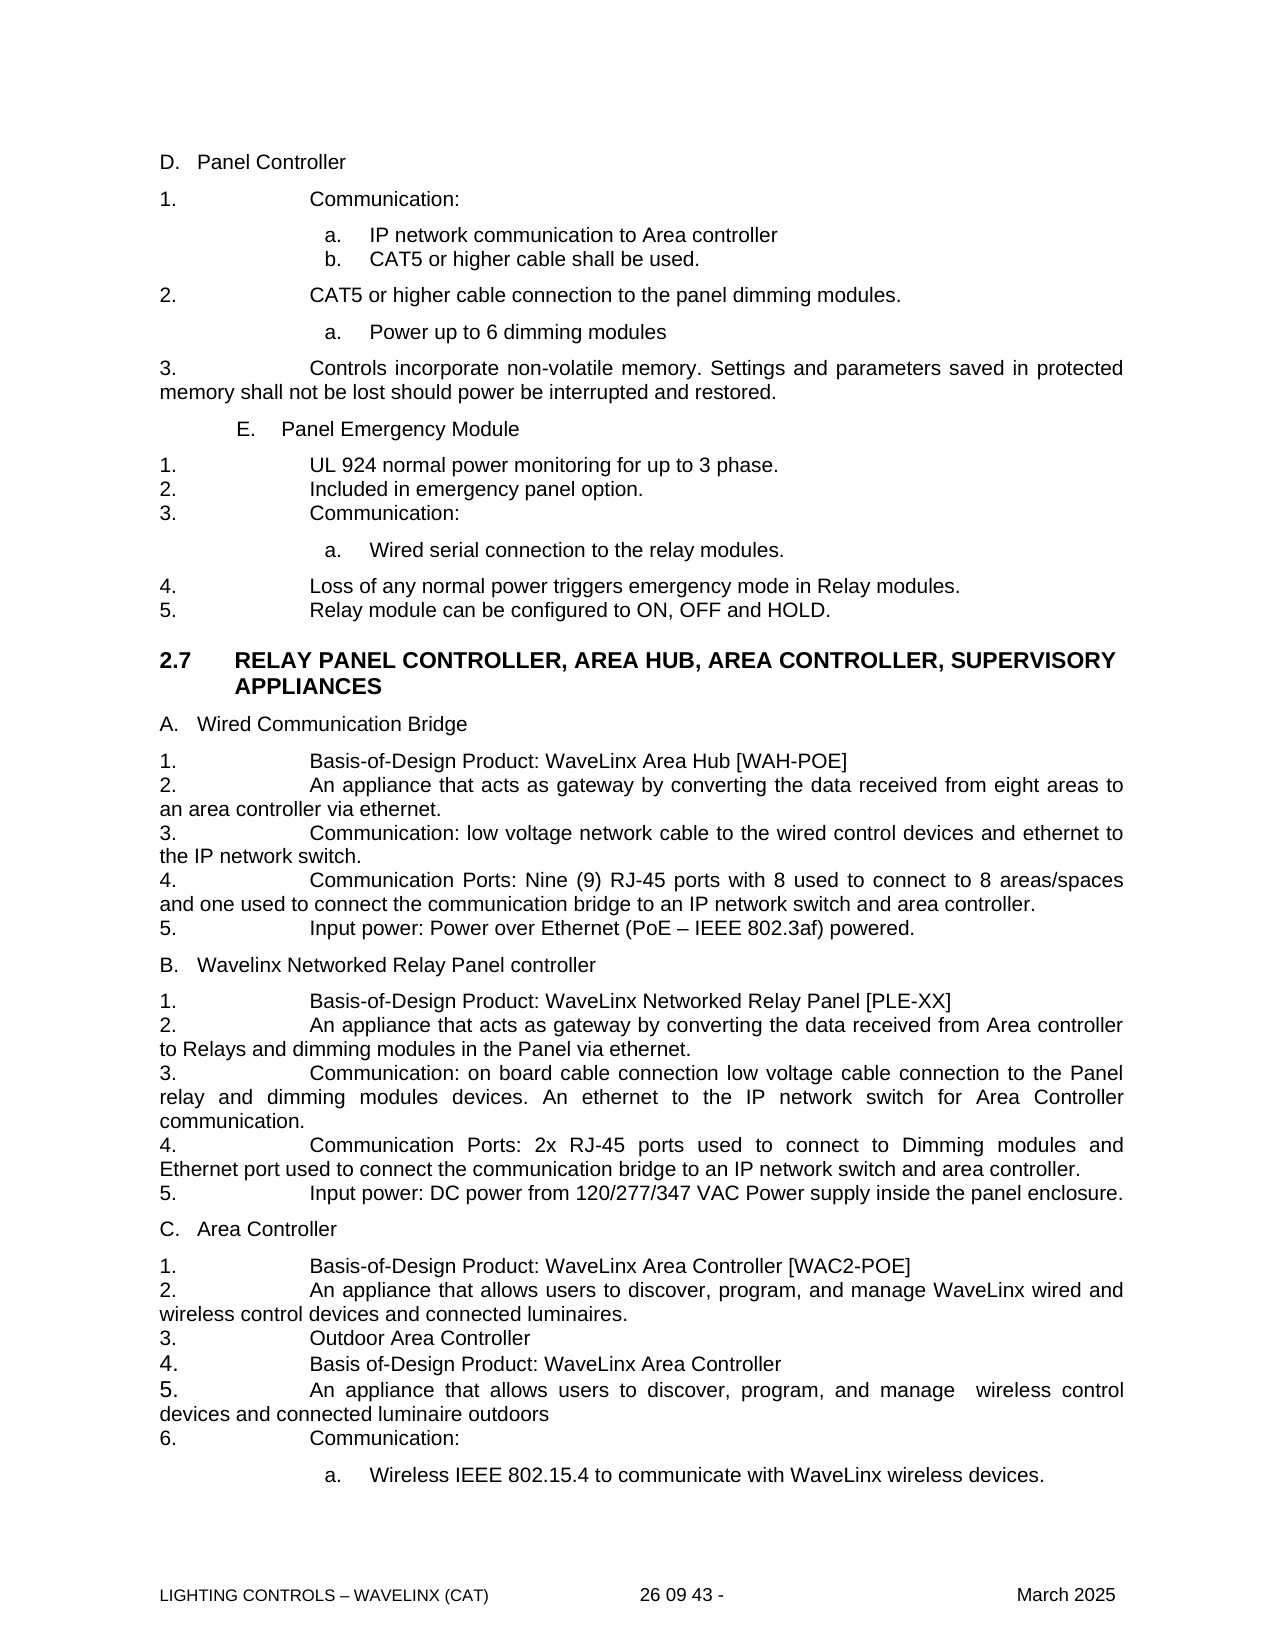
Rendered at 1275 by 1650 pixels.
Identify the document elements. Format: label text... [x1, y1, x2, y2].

list Area Controller [159, 1217, 1125, 1241]
list Basis-of-Design Product: WaveLinx Networked Relay Panel [PLE-XX] [159, 989, 1125, 1013]
text Communication: [159, 501, 1125, 525]
text Relay module can be configured to ON, OFF and HOLD. [159, 598, 1125, 622]
text Communication Ports: Nine (9) RJ-45 ports with 8 used to connect to 8 areas/spaces and one used to connect the communication bridge to an IP network switch and area controller. [159, 868, 1125, 916]
list IP network communication to Area controller [324, 223, 1125, 247]
text Communication: [159, 1426, 1125, 1450]
list Wavelinx Networked Relay Panel controller [159, 953, 1125, 977]
list Power up to 6 dimming modules [324, 320, 1125, 344]
subtitle RELAY PANEL CONTROLLER, AREA HUB, AREA CONTROLLER, SUPERVISORY APPLIANCES [159, 647, 1125, 699]
text Communication Ports: 2x RJ-45 ports used to connect to Dimming modules and Ethernet port used to connect the communication bridge to an IP network switch and area controller. [159, 1133, 1125, 1181]
list Panel Controller [159, 150, 1125, 174]
text Panel Emergency Module [236, 417, 1125, 441]
list Wired serial connection to the relay modules. [324, 537, 1125, 561]
text Outdoor Area Controller [159, 1326, 1125, 1349]
text Basis of-Design Product: WaveLinx Area Controller [159, 1349, 1125, 1376]
list Wireless IEEE 802.15.4 to communicate with WaveLinx wireless devices. [324, 1463, 1125, 1487]
text An appliance that allows users to discover, program, and manage WaveLinx wired and wireless control devices and connected luminaires. [159, 1278, 1125, 1326]
text Input power: Power over Ethernet (PoE – IEEE 802.3af) powered. [159, 916, 1125, 940]
text CAT5 or higher cable connection to the panel dimming modules. [159, 283, 1125, 307]
list Communication: [159, 186, 1125, 210]
text Communication: on board cable connection low voltage cable connection to the Panel relay and dimming modules devices. An ethernet to the IP network switch for Area Controller communication. [159, 1061, 1125, 1133]
text Loss of any normal power triggers emergency mode in Relay modules. [159, 574, 1125, 598]
text Included in emergency panel option. [159, 477, 1125, 501]
text CAT5 or higher cable shall be used. [324, 247, 1125, 271]
text An appliance that allows users to discover, program, and manage wireless control devices and connected luminaire outdoors [159, 1376, 1125, 1426]
text Communication: low voltage network cable to the wired control devices and ethernet to the IP network switch. [159, 820, 1125, 868]
list Basis-of-Design Product: WaveLinx Area Controller [WAC2-POE] [159, 1254, 1125, 1278]
text An appliance that acts as gateway by converting the data received from eight areas to an area controller via ethernet. [159, 772, 1125, 820]
list Basis-of-Design Product: WaveLinx Area Hub [WAH-POE] [159, 748, 1125, 772]
text Controls incorporate non-volatile memory. Settings and parameters saved in protected memory shall not be lost should power be interrupted and restored. [159, 356, 1125, 404]
list UL 924 normal power monitoring for up to 3 phase. [159, 453, 1125, 477]
text An appliance that acts as gateway by converting the data received from Area controller to Relays and dimming modules in the Panel via ethernet. [159, 1013, 1125, 1061]
text Input power: DC power from 120/277/347 VAC Power supply inside the panel enclosure. [159, 1181, 1125, 1205]
list Wired Communication Bridge [159, 712, 1125, 736]
